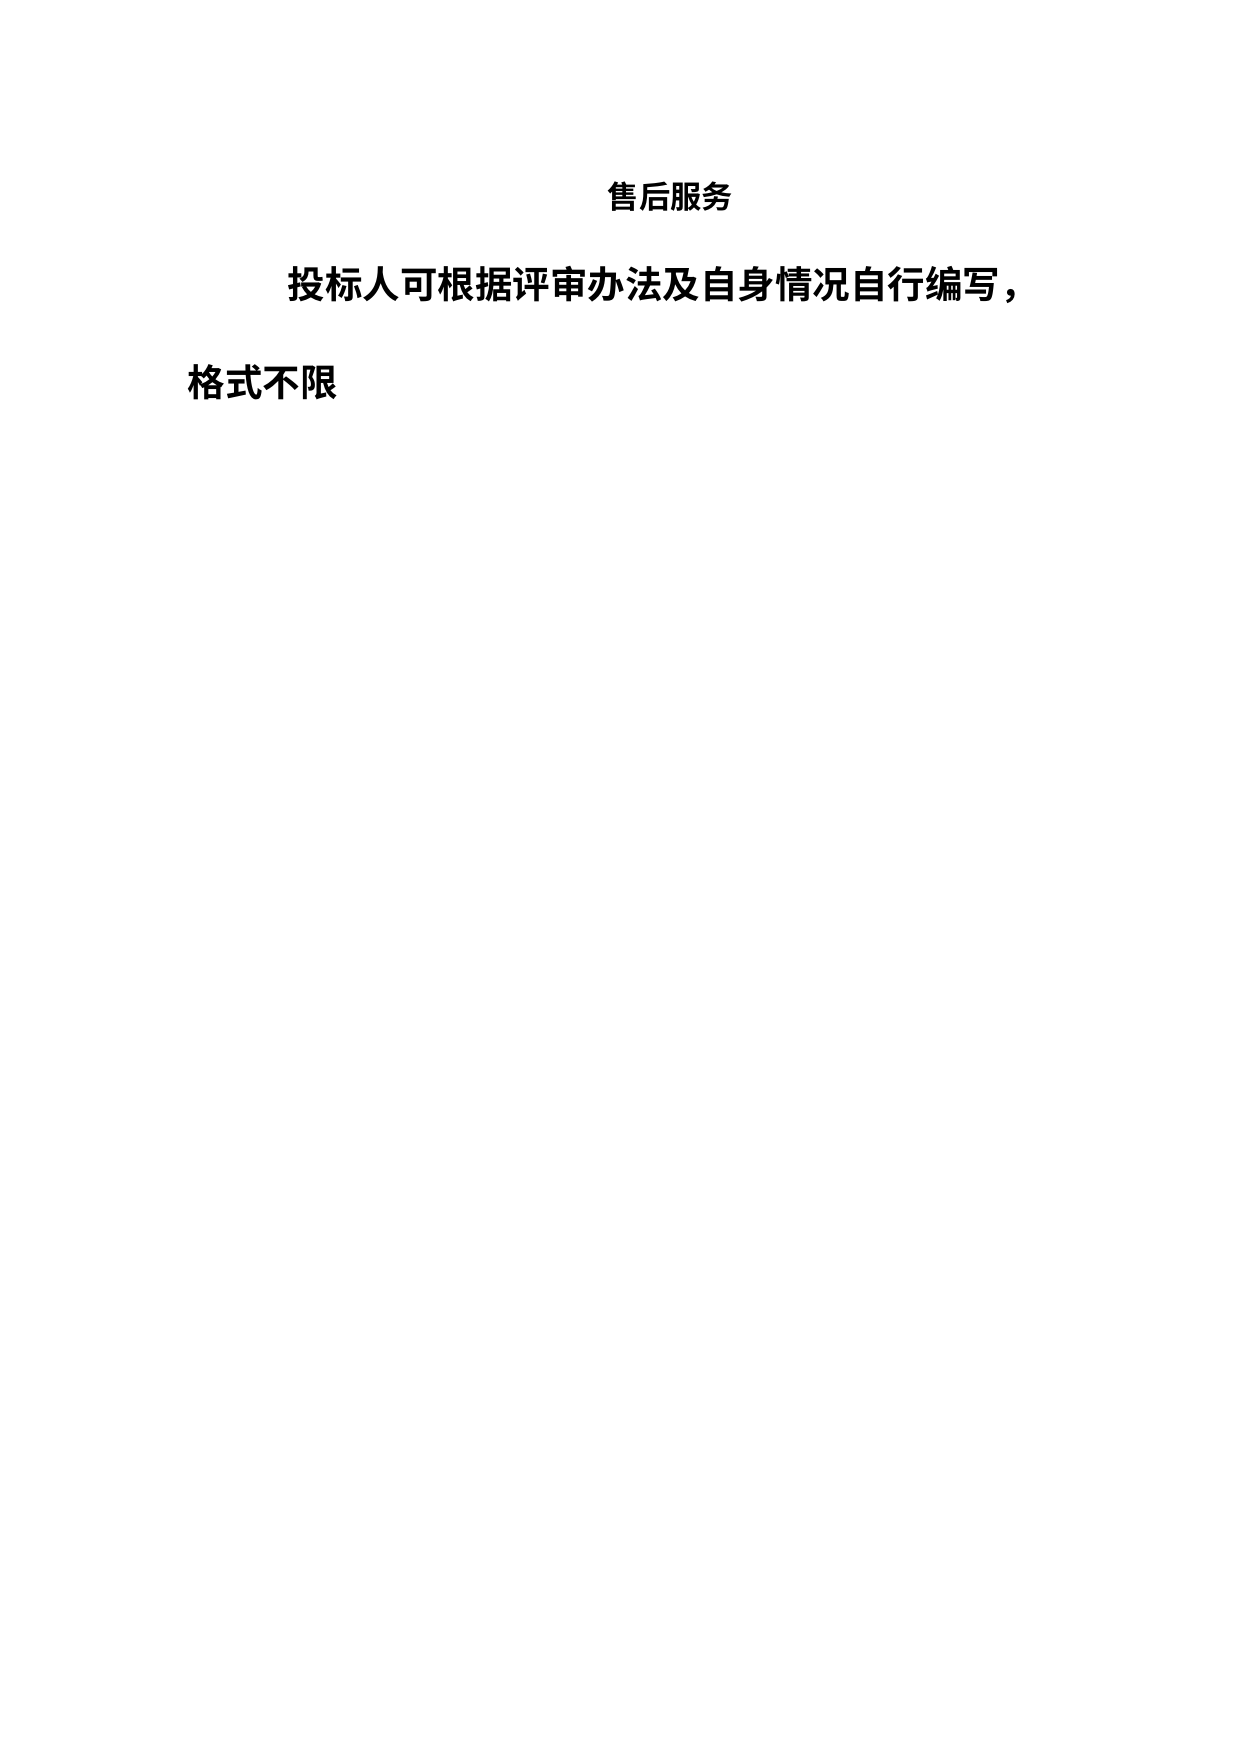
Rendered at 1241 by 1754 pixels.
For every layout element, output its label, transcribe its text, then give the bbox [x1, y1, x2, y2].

text 投标人可根据评审办法及自身情况自行编写，格式不限 [187, 249, 1053, 412]
text 售后服务 [187, 162, 1053, 227]
